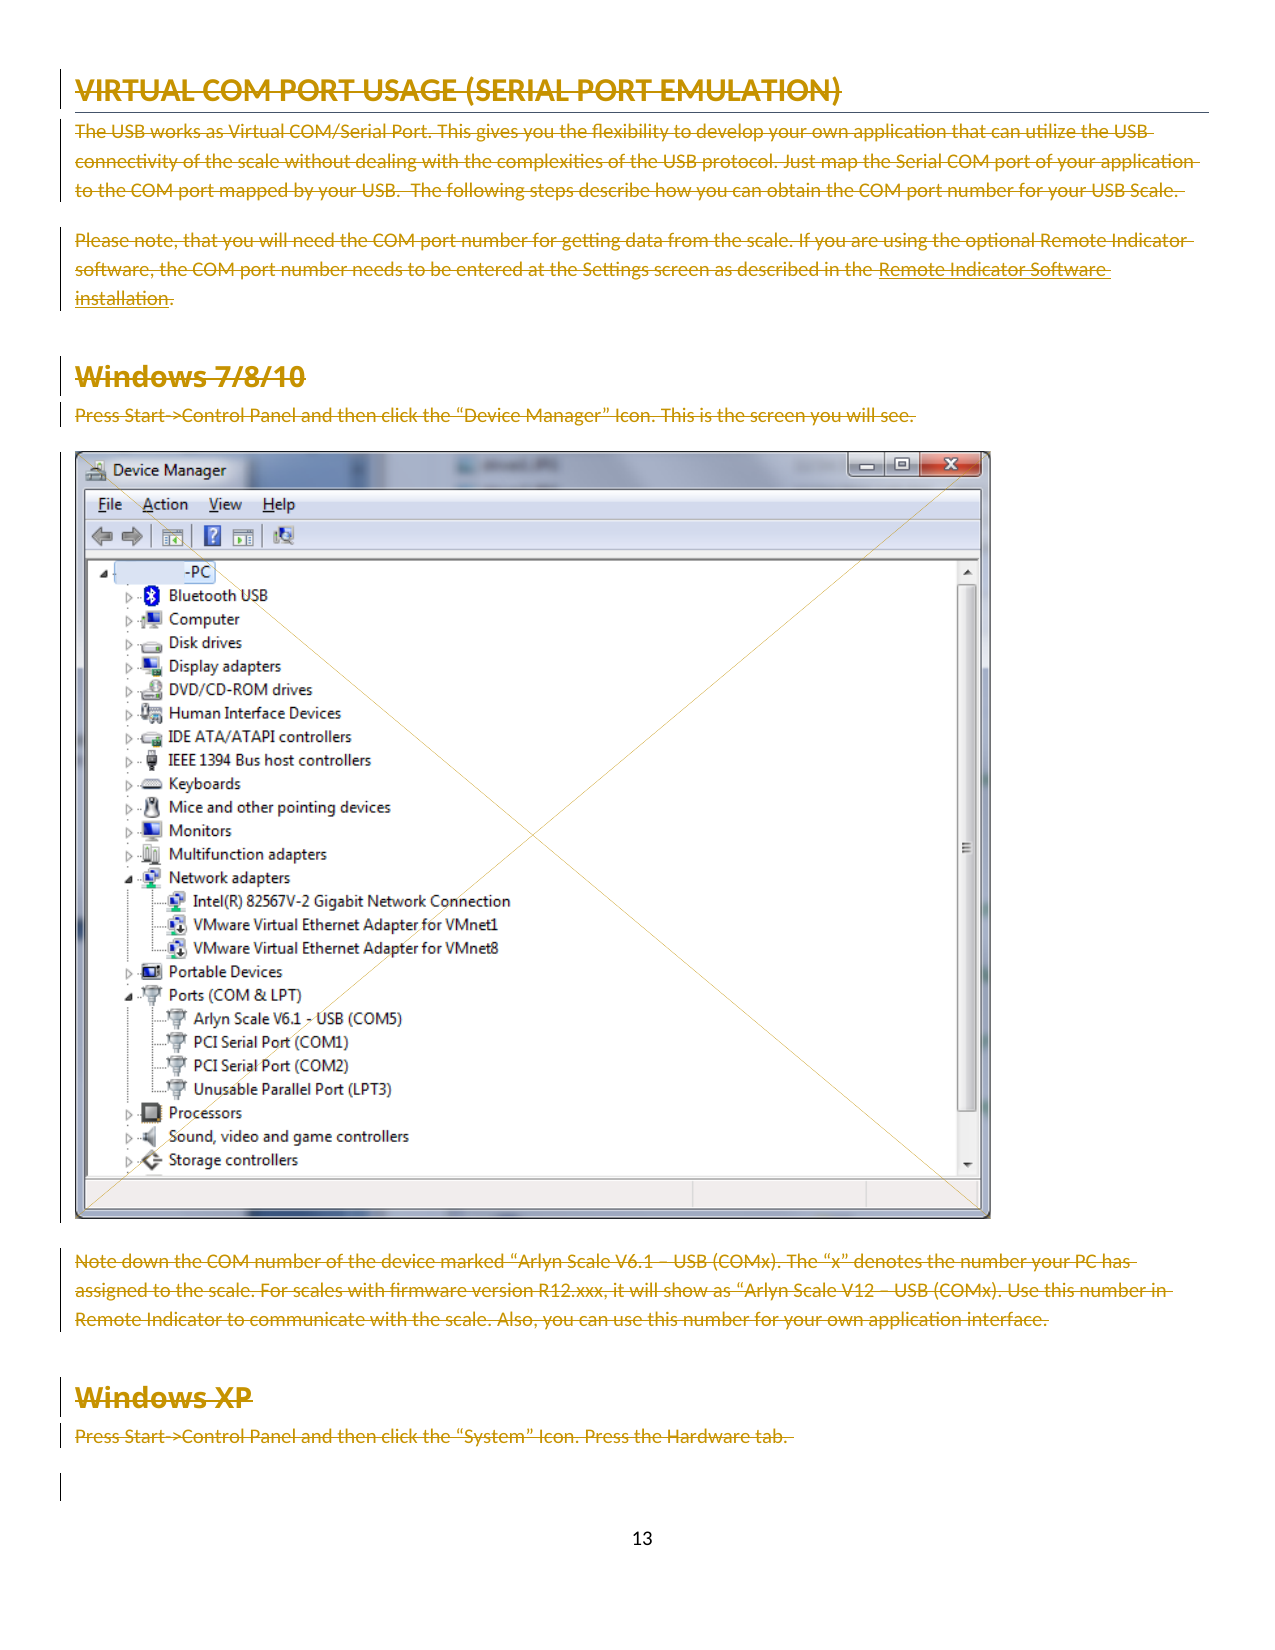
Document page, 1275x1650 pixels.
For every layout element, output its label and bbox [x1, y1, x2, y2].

picture [534, 453, 991, 1217]
picture [76, 836, 989, 1219]
picture [75, 453, 531, 1217]
picture [76, 451, 990, 834]
